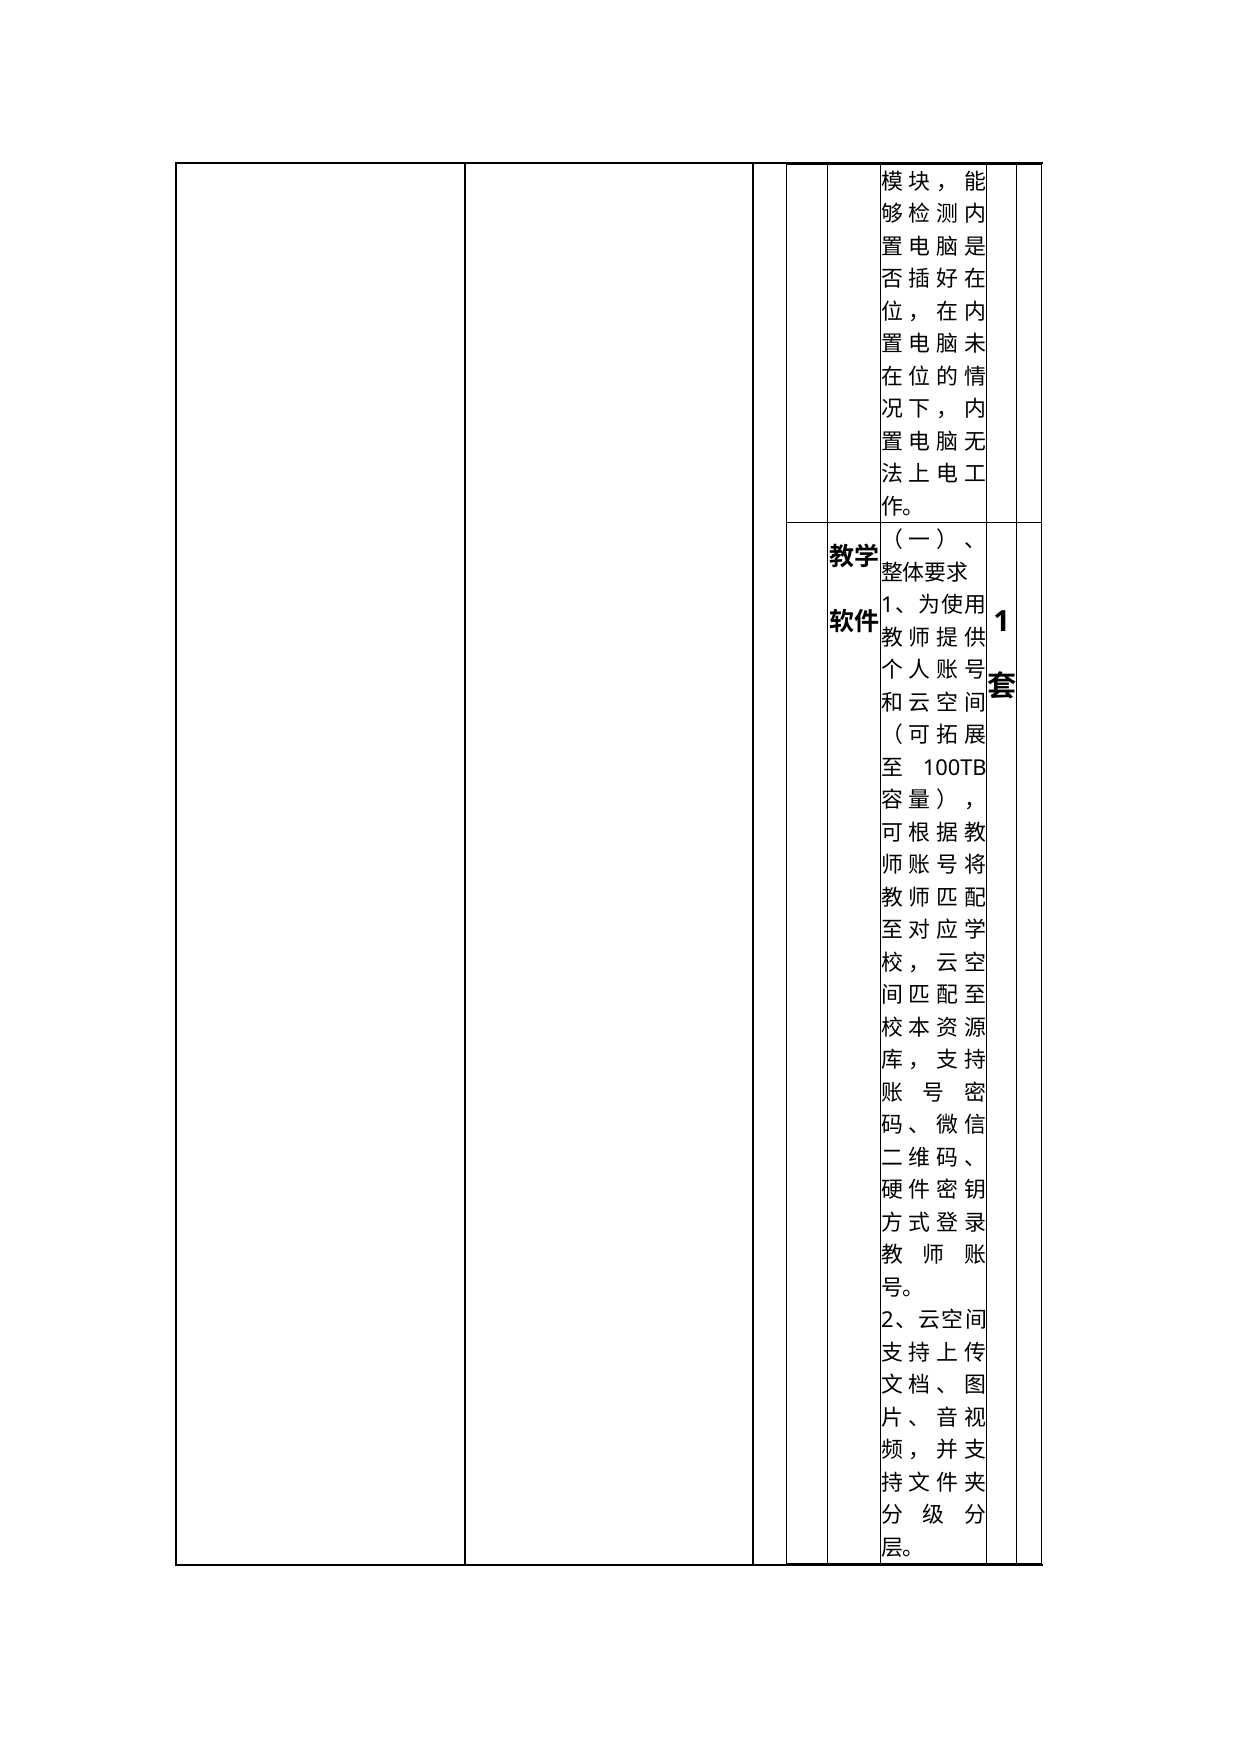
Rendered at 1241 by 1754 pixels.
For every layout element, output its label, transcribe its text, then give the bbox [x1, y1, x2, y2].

table_cell [987, 165, 1016, 522]
table_cell [987, 705, 1016, 1563]
table_cell [466, 164, 752, 1564]
table_cell [1017, 523, 1041, 1563]
table_cell [987, 523, 1016, 666]
table_cell [828, 523, 880, 1563]
table_cell [881, 165, 986, 522]
table_cell [787, 523, 827, 1563]
table_cell [881, 523, 986, 1563]
table_cell [1017, 165, 1041, 522]
table_cell [787, 165, 827, 522]
table_cell 1 [177, 164, 464, 1564]
table_cell [828, 165, 880, 522]
table_cell [754, 164, 786, 1564]
